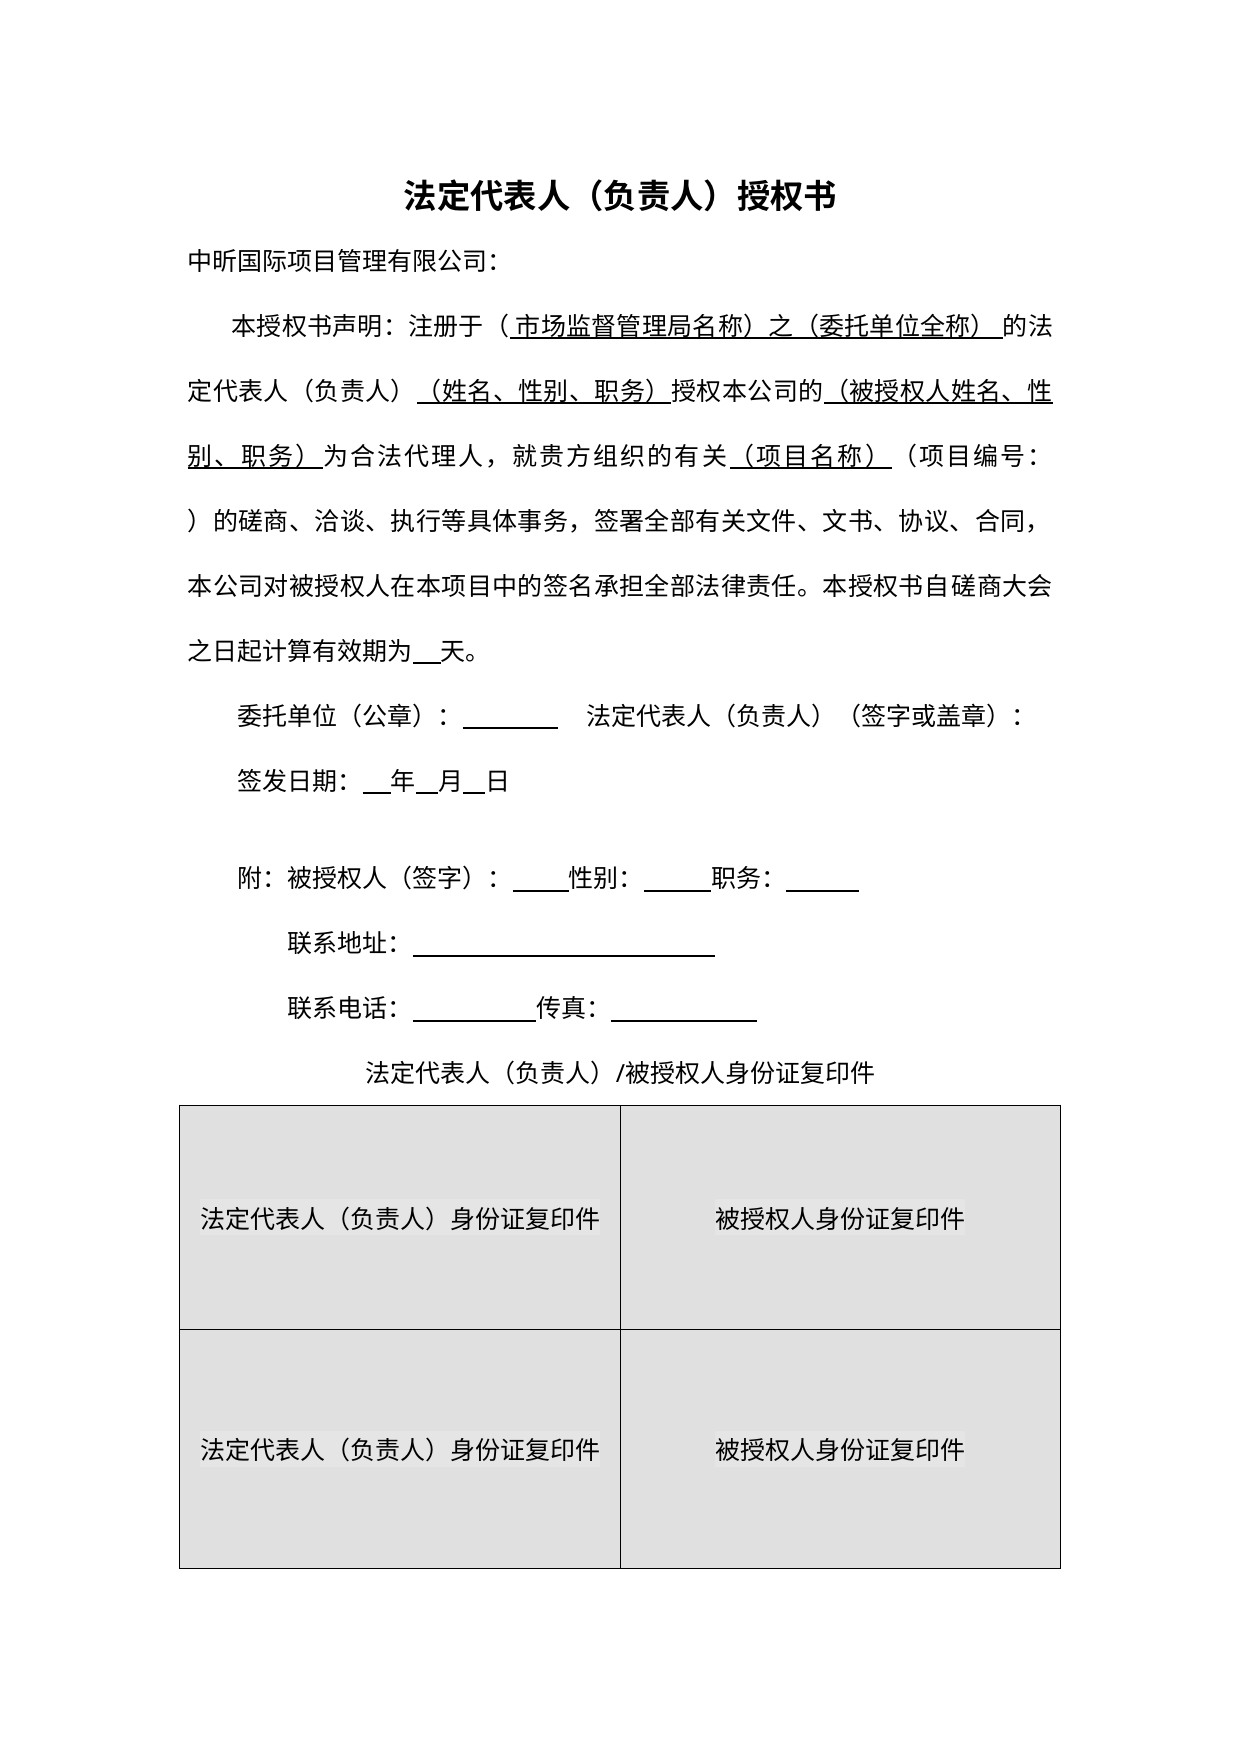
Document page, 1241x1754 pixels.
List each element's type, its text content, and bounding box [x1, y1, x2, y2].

table_header 被授权人身份证复印件 [621, 1106, 1060, 1329]
text 联系电话： 传真： [187, 974, 1053, 1039]
text 中昕国际项目管理有限公司： [187, 227, 1053, 292]
text 委托单位（公章）： 法定代表人（负责人）（签字或盖章）： [187, 682, 1053, 747]
table_header 法定代表人（负责人）身份证复印件 [180, 1106, 620, 1329]
text 法定代表人（负责人）授权书 [187, 162, 1053, 227]
text 法定代表人（负责人）/被授权人身份证复印件 [187, 1039, 1053, 1104]
text 本授权书声明：注册于（ 市场监督管理局名称）之（委托单位全称） 的法定代表人（负责人）（姓名、性别、职务）授权本公司的（被授权人姓名、性别、职务）为合法代理人，就贵方组织的有关（项目名称）（项目编号： ）的磋商、洽谈、执行等具体事务，签署全部有关文件、文书、协议、合同，本公司对被授权人在本项目中的签名承担全部法律责任。本授权书自磋商大会之日起计算有效期为 天。 [187, 292, 1053, 682]
table_cell 法定代表人（负责人）身份证复印件 [180, 1330, 620, 1568]
text 签发日期： 年 月 日 [187, 747, 1053, 812]
table_cell 被授权人身份证复印件 [621, 1330, 1060, 1568]
text 附：被授权人（签字）： 性别： 职务： [187, 844, 1053, 909]
text 联系地址： [187, 909, 1053, 974]
